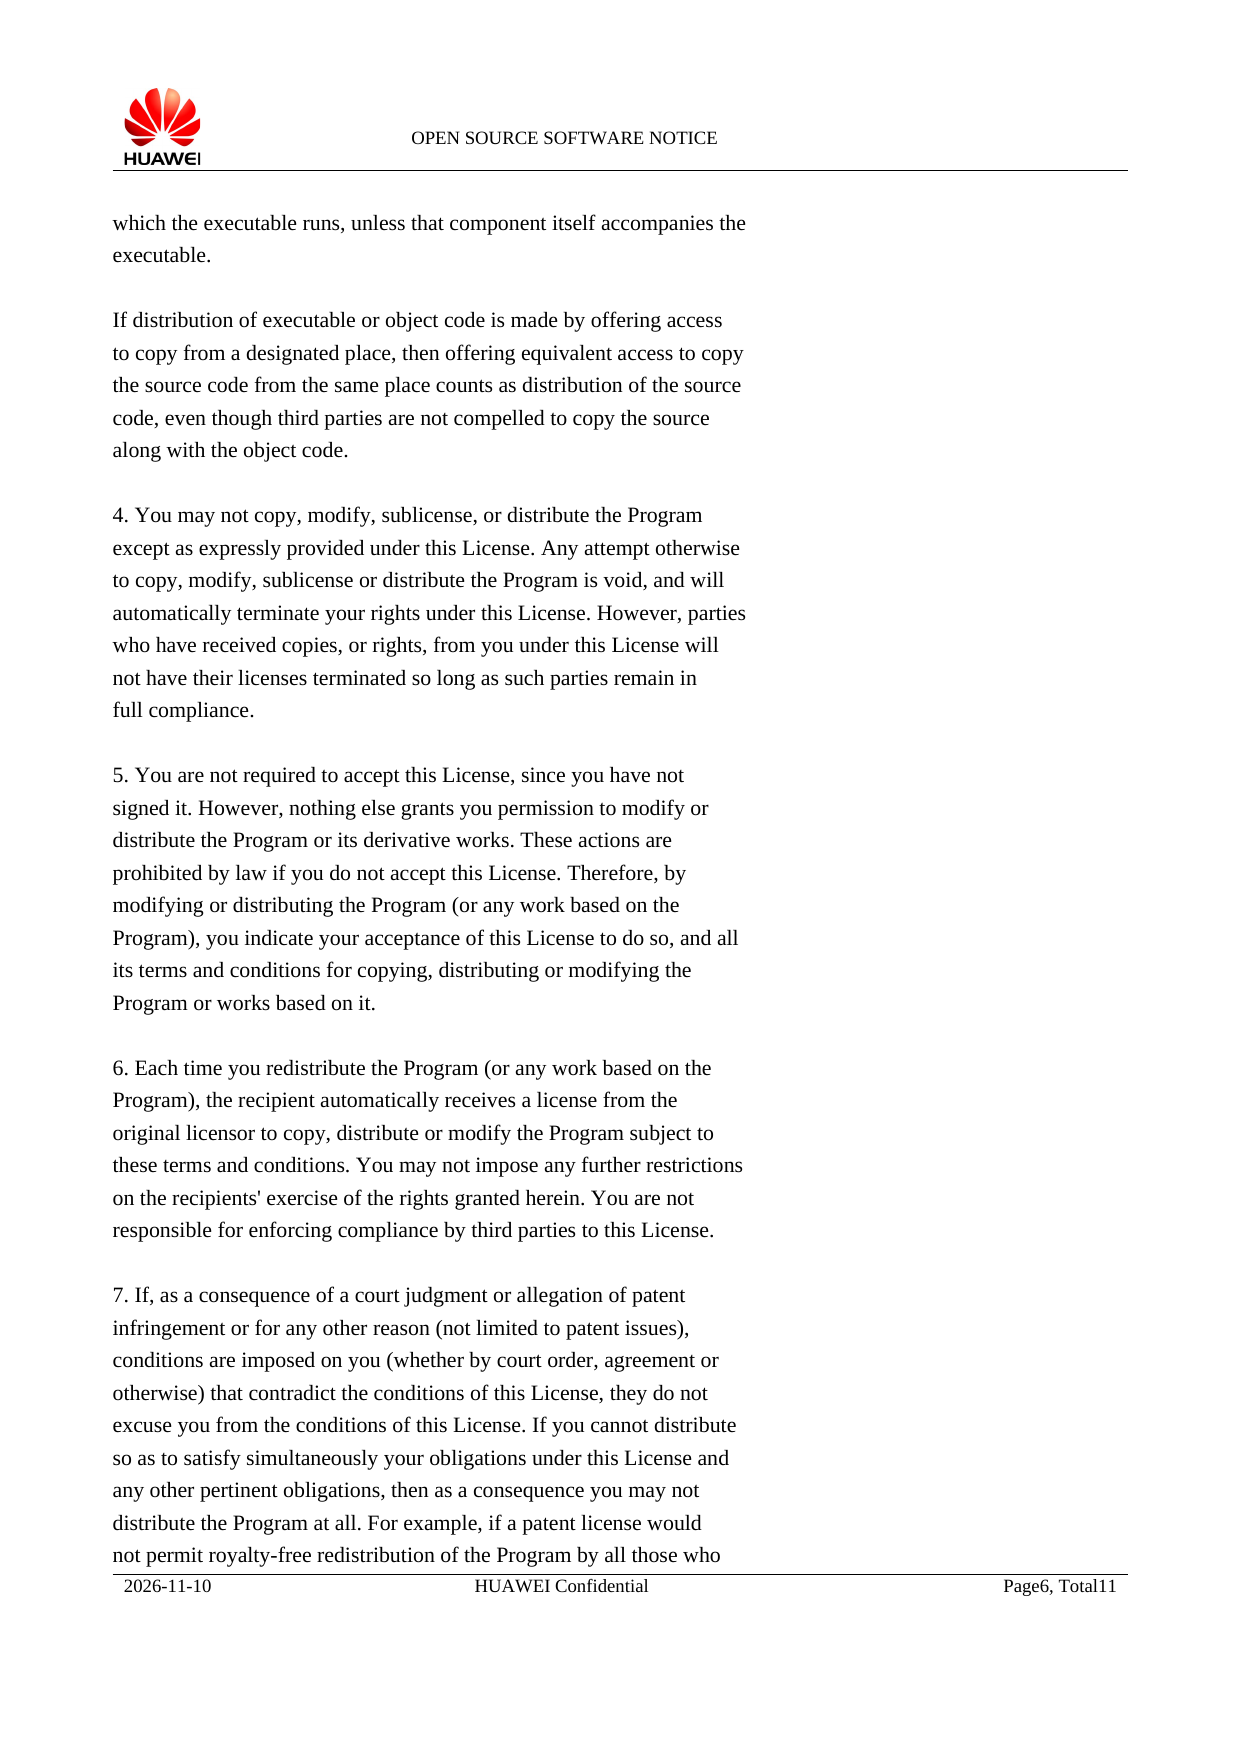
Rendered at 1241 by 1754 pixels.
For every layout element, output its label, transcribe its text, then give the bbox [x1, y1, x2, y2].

picture [124, 88, 201, 165]
